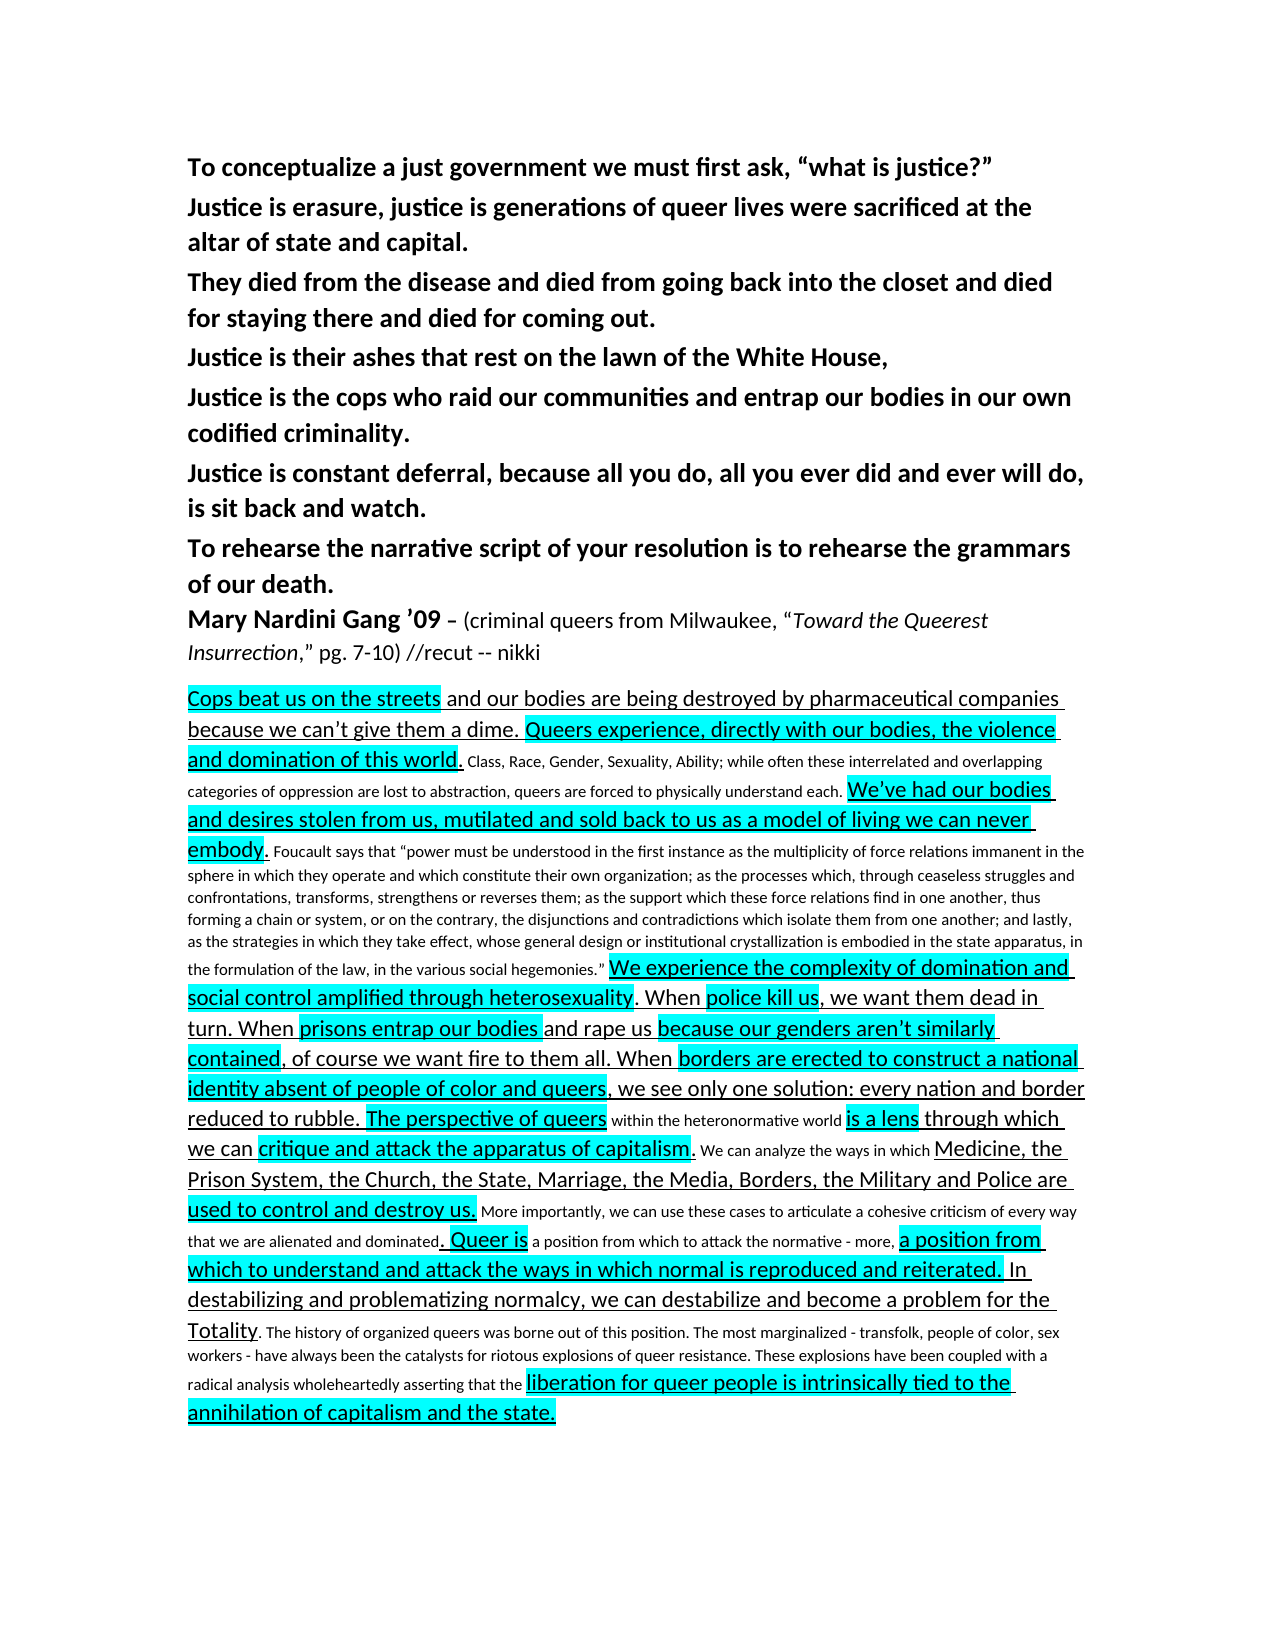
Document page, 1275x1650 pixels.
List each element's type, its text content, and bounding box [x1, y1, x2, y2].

subtitle Justice is their ashes that rest on the lawn of the White House, [187, 341, 1087, 374]
subtitle Justice is the cops who raid our communities and entrap our bodies in our own codified criminality. [187, 380, 1087, 449]
text Mary Nardini Gang ’09 – (criminal queers from Milwaukee, “Toward the Queerest Insurrection,” pg. 7-10) //recut -- nikki [187, 602, 1087, 666]
subtitle To conceptualize a just government we must first ask, “what is justice?” [187, 150, 1087, 183]
subtitle Justice is constant deferral, because all you do, all you ever did and ever will do, is sit back and watch. [187, 456, 1087, 524]
subtitle To rehearse the narrative script of your resolution is to rehearse the grammars of our death. [187, 531, 1087, 600]
text Cops beat us on the streets and our bodies are being destroyed by pharmaceutical companies because we can’t give them a dime. Queers experience, directly with our bodies, the violence and domination of this world. Class, Race, Gender, Sexuality, Ability; while often these interrelated and overlapping categories of oppression are lost to abstraction, queers are forced to physically understand each. We’ve had our bodies and desires stolen from us, mutilated and sold back to us as a model of living we can never embody. Foucault says that “power must be understood in the first instance as the multiplicity of force relations immanent in the sphere in which they operate and which constitute their own organization; as the processes which, through ceaseless struggles and confrontations, transforms, strengthens or reverses them; as the support which these force relations find in one another, thus forming a chain or system, or on the contrary, the disjunctions and contradictions which isolate them from one another; and lastly, as the strategies in which they take effect, whose general design or institutional crystallization is embodied in the state apparatus, in the formulation of the law, in the various social hegemonies.” We experience the complexity of domination and social control amplified through heterosexuality. When police kill us, we want them dead in turn. When prisons entrap our bodies and rape us because our genders aren’t similarly contained, of course we want fire to them all. When borders are erected to construct a national identity absent of people of color and queers, we see only one solution: every nation and border reduced to rubble. The perspective of queers within the heteronormative world is a lens through which we can critique and attack the apparatus of capitalism. We can analyze the ways in which Medicine, the Prison System, the Church, the State, Marriage, the Media, Borders, the Military and Police are used to control and destroy us. More importantly, we can use these cases to articulate a cohesive criticism of every way that we are alienated and dominated. Queer is a position from which to attack the normative - more, a position from which to understand and attack the ways in which normal is reproduced and reiterated. In destabilizing and problematizing normalcy, we can destabilize and become a problem for the Totality. The history of organized queers was borne out of this position. The most marginalized - transfolk, people of color, sex workers - have always been the catalysts for riotous explosions of queer resistance. These explosions have been coupled with a radical analysis wholeheartedly asserting that the liberation for queer people is intrinsically tied to the annihilation of capitalism and the state. [187, 684, 1087, 1426]
subtitle Justice is erasure, justice is generations of queer lives were sacrificed at the altar of state and capital. [187, 190, 1087, 258]
subtitle They died from the disease and died from going back into the closet and died for staying there and died for coming out. [187, 265, 1087, 334]
